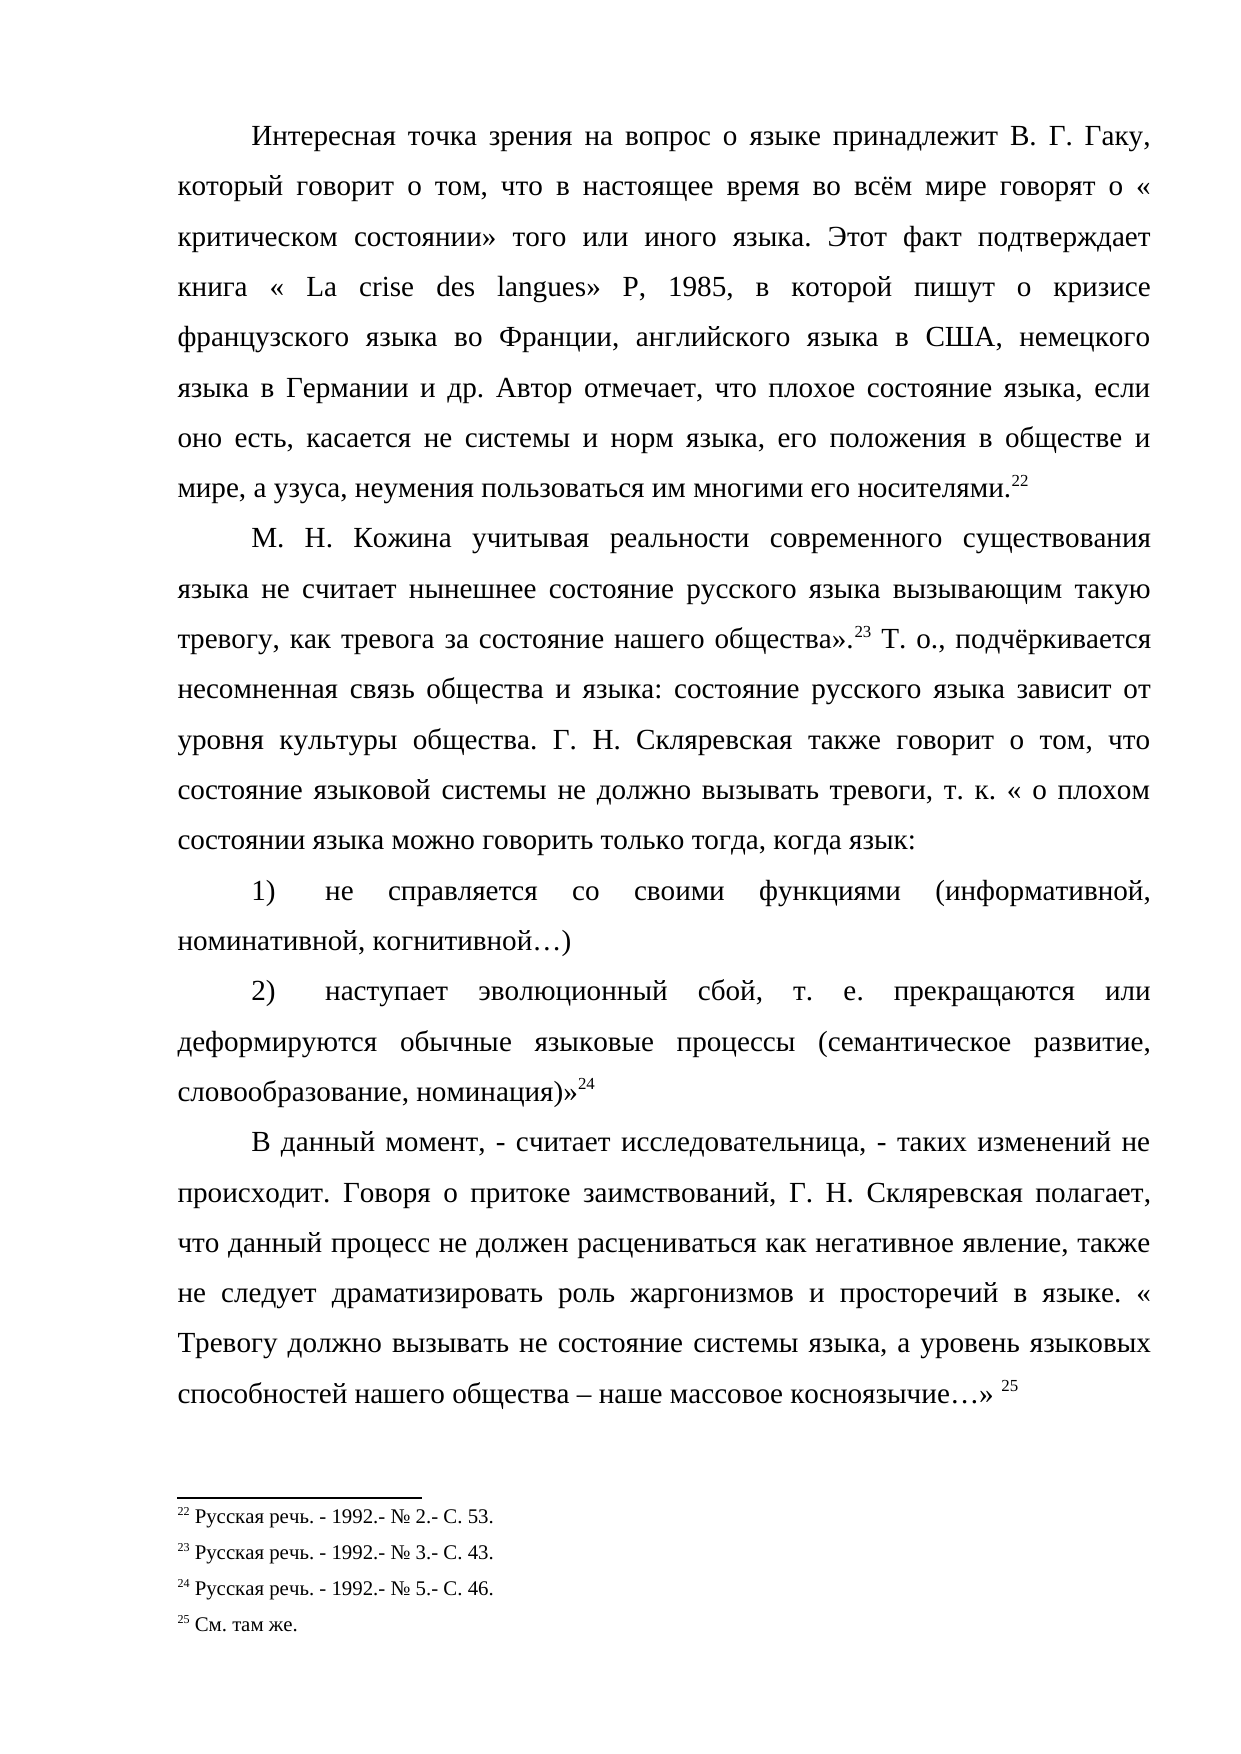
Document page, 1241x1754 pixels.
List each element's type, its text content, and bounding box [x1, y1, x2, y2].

text В данный момент, - считает исследовательница, - таких изменений не происходит. Говоря о притоке заимствований, Г. Н. Скляревская полагает, что данный процесс не должен расцениваться как негативное явление, также не следует драматизировать роль жаргонизмов и просторечий в языке. « Тревогу должно вызывать не состояние системы языка, а уровень языковых способностей нашего общества – наше массовое косноязычие…» [177, 1124, 1152, 1409]
list наступает эволюционный сбой, т. е. прекращаются или деформируются обычные языковые процессы (семантическое развитие, словообразование, номинация)» [177, 973, 1152, 1108]
text М. Н. Кожина учитывая реальности современного существования языка не считает нынешнее состояние русского языка вызывающим такую тревогу, как тревога за состояние нашего общества». Т. о., подчёркивается несомненная связь общества и языка: состояние русского языка зависит от уровня культуры общества. Г. Н. Скляревская также говорит о том, что состояние языковой системы не должно вызывать тревоги, т. к. « о плохом состоянии языка можно говорить только тогда, когда язык: [177, 521, 1152, 856]
list не справляется со своими функциями (информативной, номинативной, когнитивной…) [177, 873, 1152, 957]
text Интересная точка зрения на вопрос о языке принадлежит В. Г. Гаку, который говорит о том, что в настоящее время во всём мире говорят о « критическом состоянии» того или иного языка. Этот факт подтверждает книга « La crise des langues» P, 1985, в которой пишут о кризисе французского языка во Франции, английского языка в США, немецкого языка в Германии и др. Автор отмечает, что плохое состояние языка, если оно есть, касается не системы и норм языка, его положения в обществе и мире, а узуса, неумения пользоваться им многими его носителями. [177, 118, 1152, 504]
